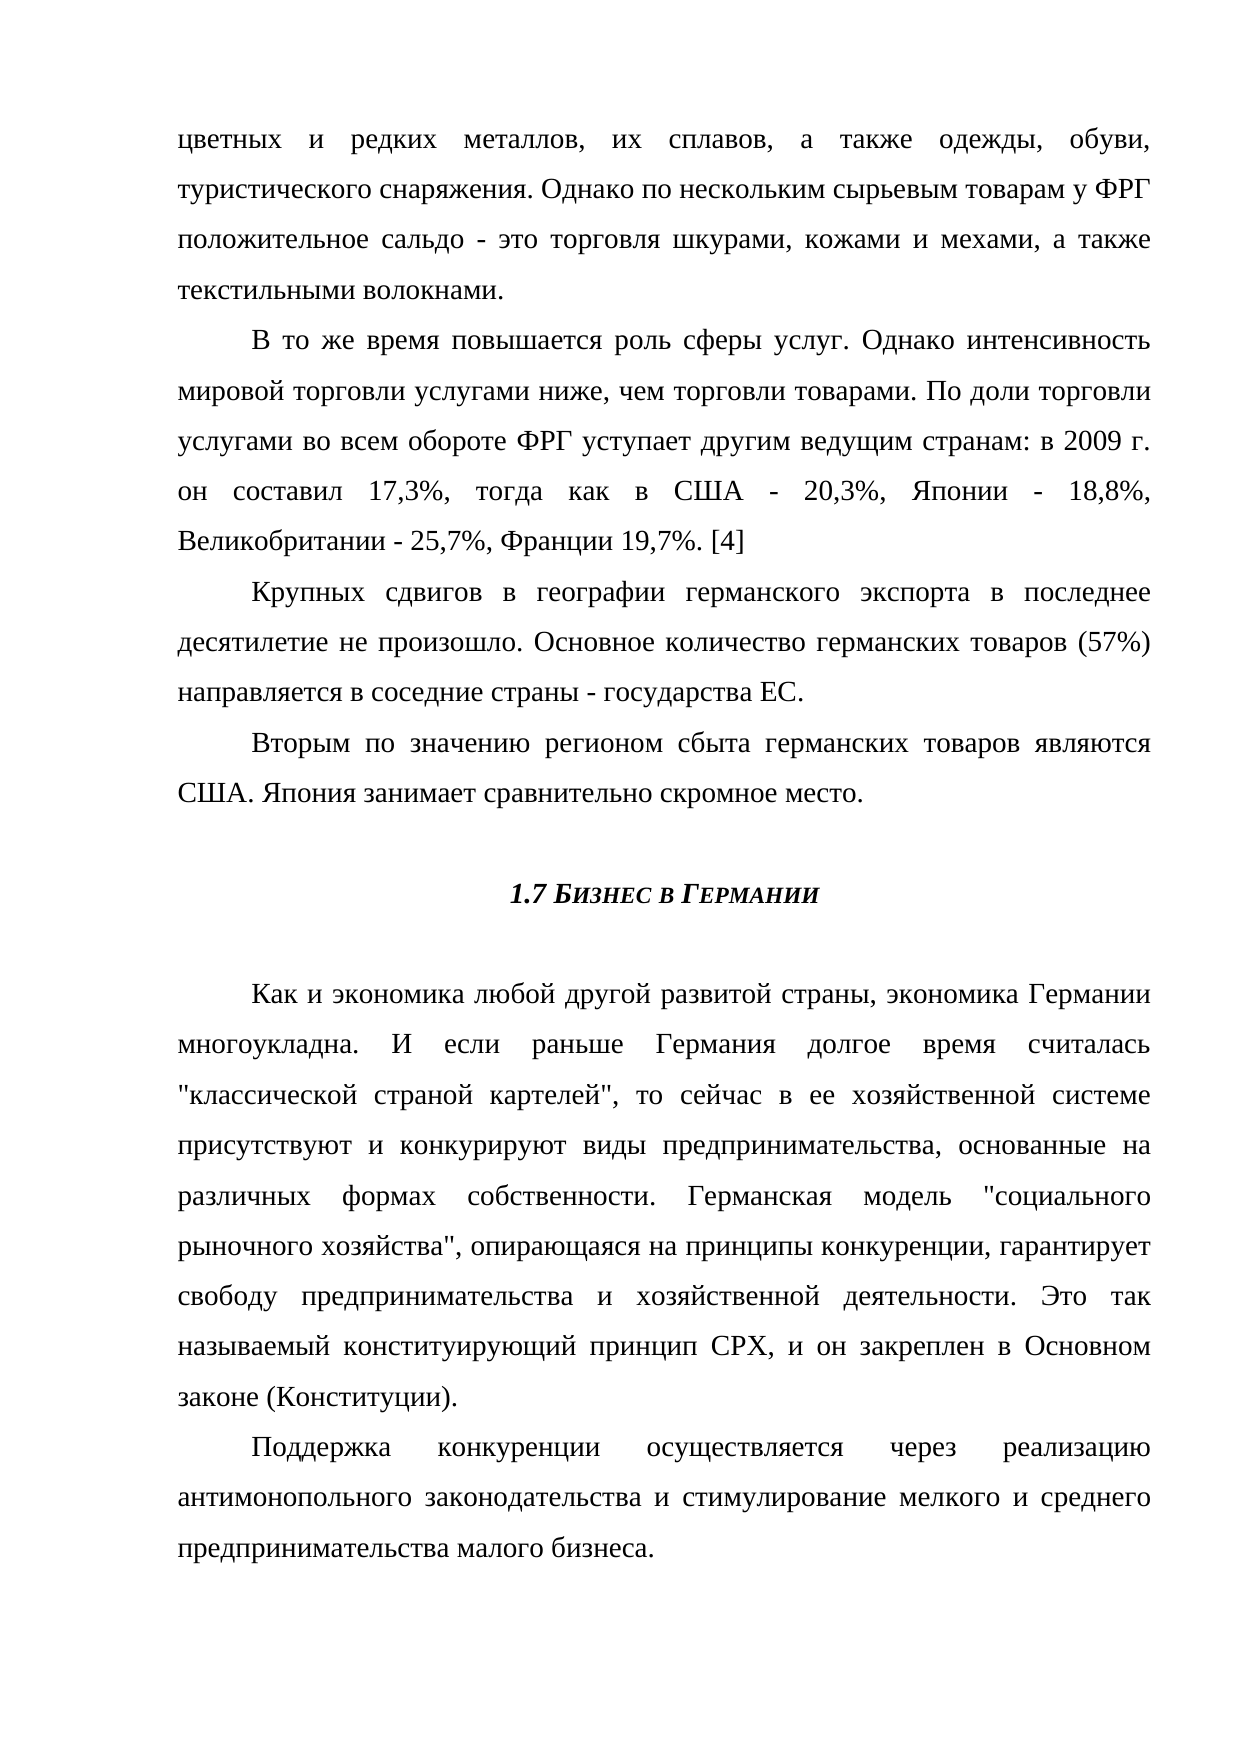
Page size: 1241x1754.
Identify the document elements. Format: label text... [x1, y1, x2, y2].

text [177, 121, 1152, 306]
text Как и экономика любой другой развитой страны, экономика Германии многоукладна. И если раньше Германия долгое время считалась "классической страной картелей", то сейчас в ее хозяйственной системе присутствуют и конкурируют виды предпринимательства, основанные на различных формах собственности. Германская модель "социального рыночного хозяйства", опирающаяся на принципы конкуренции, гарантирует свободу предпринимательства и хозяйственной деятельности. Это так называемый конституирующий принцип СРХ, и он закреплен в Основном законе (Конституции). [177, 976, 1152, 1412]
text Крупных сдвигов в географии германского экспорта в последнее десятилетие не произошло. Основное количество германских товаров (57%) направляется в соседние страны - государства ЕС. [177, 574, 1152, 708]
text Поддержка конкуренции осуществляется через реализацию антимонопольного законодательства и стимулирование мелкого и среднего предпринимательства малого бизнеса. [177, 1429, 1152, 1563]
subtitle 1.7 Бизнес в Германии [177, 876, 1152, 909]
text В то же время повышается роль сферы услуг. Однако интенсивность мировой торговли услугами ниже, чем торговли товарами. По доли торговли услугами во всем обороте ФРГ уступает другим ведущим странам: в . он составил 17,3%, тогда как в США - 20,3%, Японии - 18,8%, Великобритании - 25,7%, Франции 19,7%. [4] [177, 322, 1152, 557]
text Вторым по значению регионом сбыта германских товаров являются США. Япония занимает сравнительно скромное место. [177, 725, 1152, 809]
